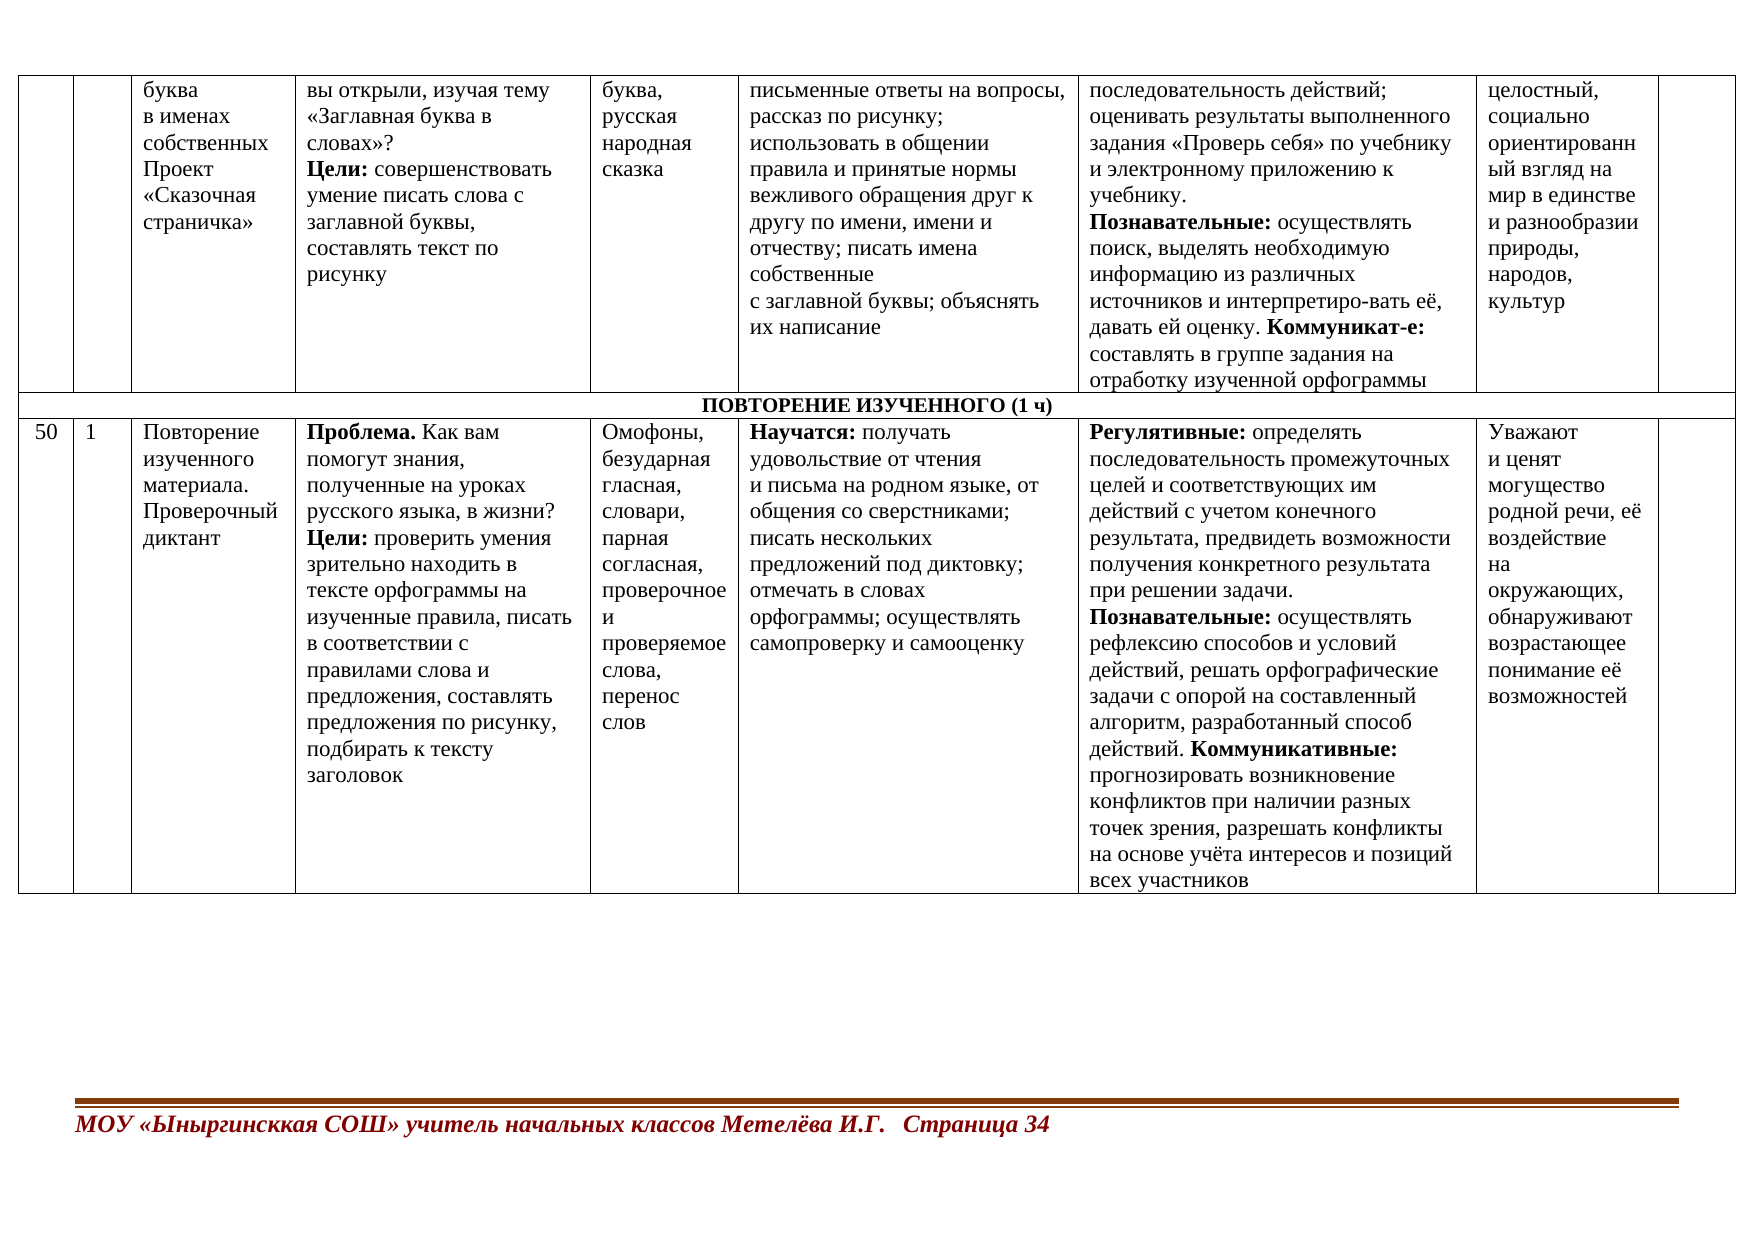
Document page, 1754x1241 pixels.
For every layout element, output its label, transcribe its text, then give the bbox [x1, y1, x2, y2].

table_cell Проблема. Как вам помогут знания, полученные на уроках русского языка, в жизни? Цели: проверить умения зрительно находить в тексте орфограммы на изученные правила, писать в соответствии с правилами слова и предложения, составлять предложения по рисунку, подбирать к тексту заголовок [296, 419, 590, 893]
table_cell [1477, 76, 1658, 392]
table_cell 1 [74, 419, 131, 893]
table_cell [132, 76, 295, 392]
table_cell 1 [74, 76, 131, 392]
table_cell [591, 76, 738, 392]
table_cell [1079, 76, 1476, 392]
table_cell ПОВТОРЕНИЕ изученного (1 ч) [19, 393, 1735, 417]
table_cell Уважают и ценят могущество родной речи, её воздействие на окружающих, обнаруживают возрастающее понимание её возможностей [1477, 419, 1658, 893]
table_cell 49 [19, 76, 73, 392]
table_cell [1659, 76, 1735, 392]
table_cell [296, 76, 590, 392]
table_cell Научатся: получать удовольствие от чтения и письма на родном языке, от общения со сверстниками; писать нескольких предложений под диктовку; отмечать в словах орфограммы; осуществлять самопроверку и самооценку [739, 419, 1078, 893]
table_cell Омофоны, безударная гласная, словари, парная согласная, проверочное и проверяемое слова, перенос слов [591, 419, 738, 893]
table_cell Регулятивные: определять последовательность промежуточных целей и соответствующих им действий с учетом конечного результата, предвидеть возможности получения конкретного результата при решении задачи. Познавательные: осуществлять рефлексию способов и условий действий, решать орфографические задачи с опорой на составленный алгоритм, разработанный способ действий. Коммуникативные: прогнозировать возникновение конфликтов при наличии разных точек зрения, разрешать конфликты на основе учёта интересов и позиций всех участников [1079, 419, 1476, 893]
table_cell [739, 76, 1078, 392]
table_cell [1659, 419, 1735, 893]
table_cell Повторение изученного материала. Проверочный диктант [132, 419, 295, 893]
table_cell 50 [19, 419, 73, 893]
